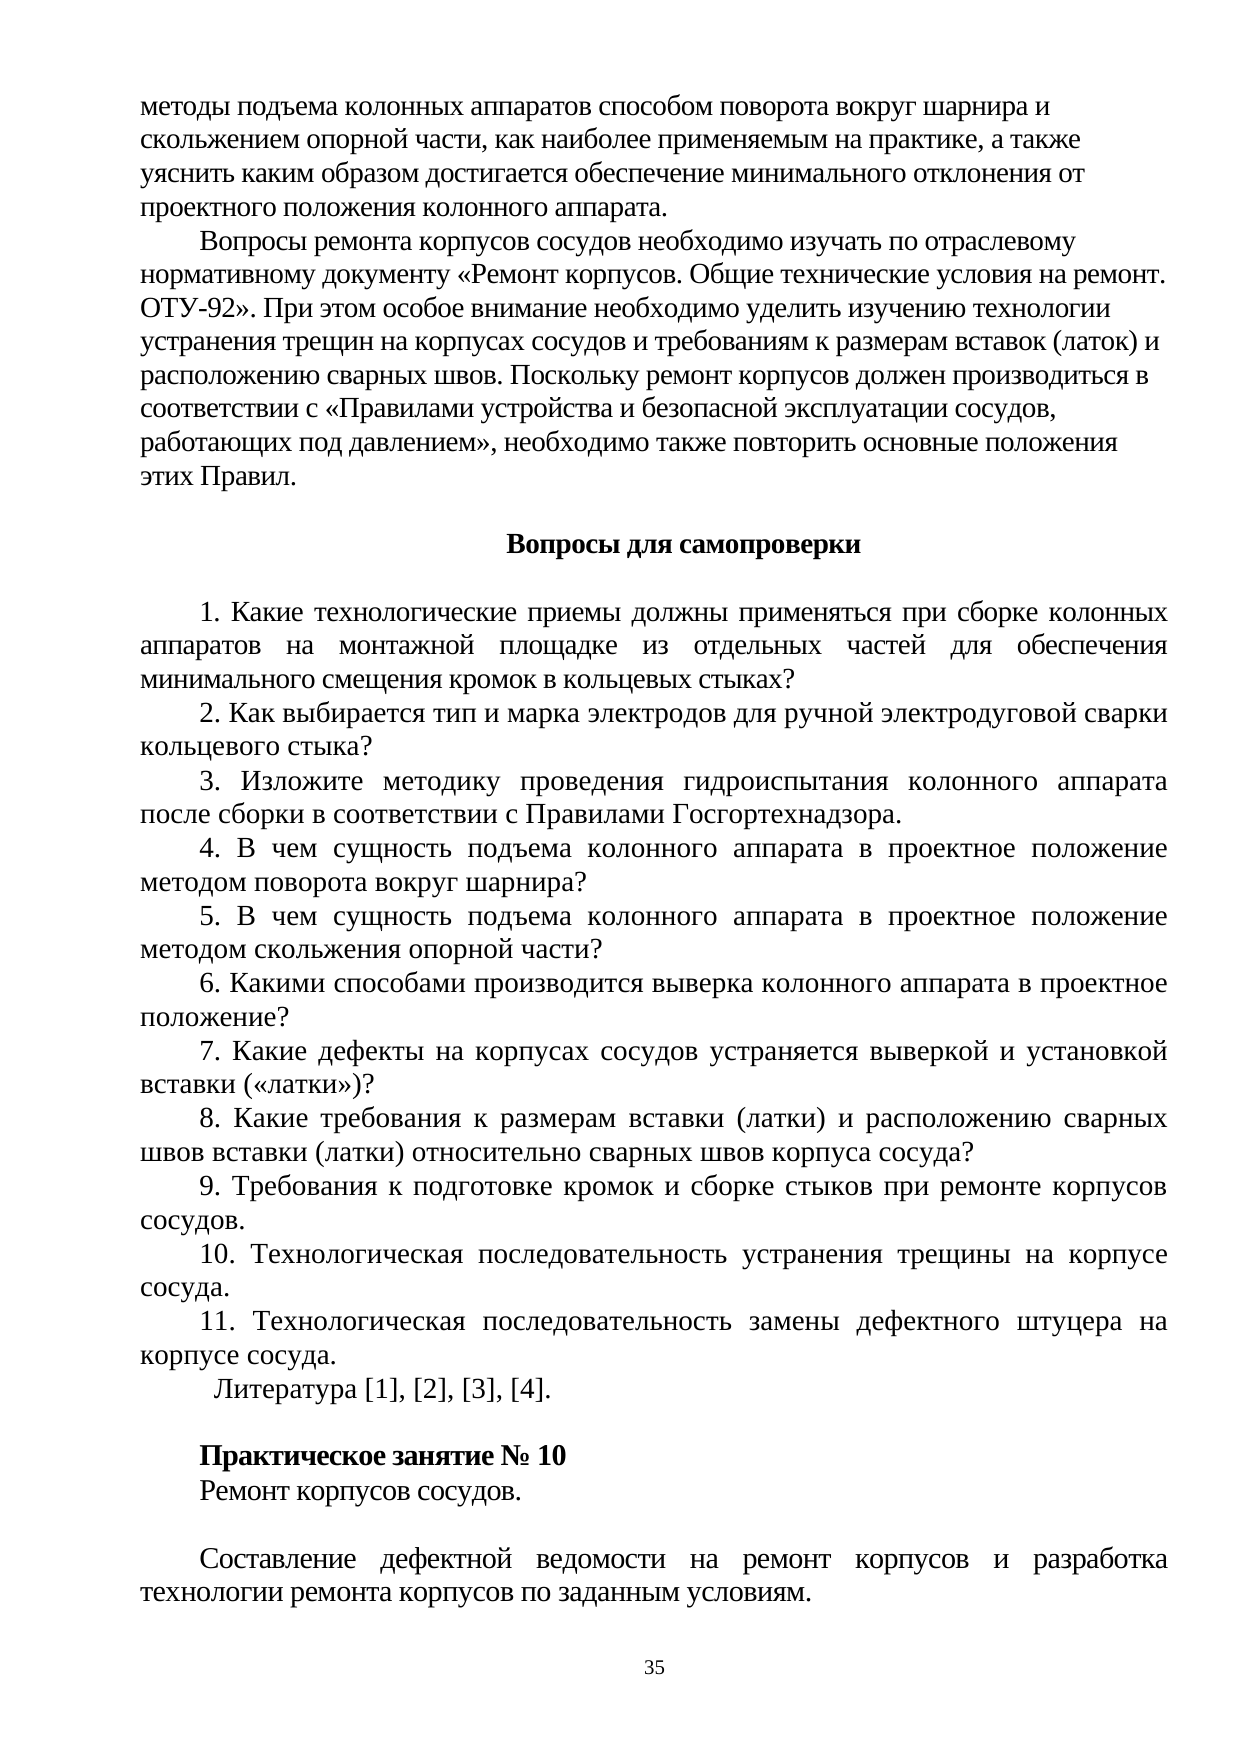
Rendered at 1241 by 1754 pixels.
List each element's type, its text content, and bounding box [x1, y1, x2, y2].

text 10. Технологическая последовательность устранения трещины на корпусе сосуда. [140, 1236, 1169, 1303]
text Литература [1], [2], [3], [4]. [140, 1372, 1169, 1405]
text Вопросы для самопроверки [140, 526, 1169, 560]
text 7. Какие дефекты на корпусах сосудов устраняется выверкой и установкой вставки («латки»)? [140, 1033, 1169, 1101]
text 4. В чем сущность подъема колонного аппарата в проектное положение методом поворота вокруг шарнира? [140, 831, 1169, 898]
text 1. Какие технологические приемы должны применяться при сборке колонных аппаратов на монтажной площадке из отдельных частей для обеспечения минимального смещения кромок в кольцевых стыках? [140, 594, 1169, 695]
text Вопросы ремонта корпусов сосудов необходимо изучать по отраслевому нормативному документу «Ремонт корпусов. Общие технические условия на ремонт. ОТУ-92». При этом особое внимание необходимо уделить изучению технологии устранения трещин на корпусах сосудов и требованиям к размерам вставок (латок) и расположению сварных швов. Поскольку ремонт корпусов должен производиться в соответствии с «Правилами устройства и безопасной эксплуатации сосудов, работающих под давлением», необходимо также повторить основные положения этих Правил. [140, 223, 1169, 492]
text 6. Какими способами производится выверка колонного аппарата в проектное положение? [140, 966, 1169, 1033]
text Практическое занятие № 10 [140, 1438, 1169, 1472]
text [140, 89, 1169, 223]
text 5. В чем сущность подъема колонного аппарата в проектное положение методом скольжения опорной части? [140, 898, 1169, 965]
text 2. Как выбирается тип и марка электродов для ручной электродуговой сварки кольцевого стыка? [140, 696, 1169, 763]
text 3. Изложите методику проведения гидроиспытания колонного аппарата после сборки в соответствии с Правилами Госгортехнадзора. [140, 763, 1169, 830]
text 9. Требования к подготовке кромок и сборке стыков при ремонте корпусов сосудов. [140, 1169, 1169, 1236]
text Составление дефектной ведомости на ремонт корпусов и разработка технологии ремонта корпусов по заданным условиям. [140, 1542, 1169, 1607]
text 8. Какие требования к размерам вставки (латки) и расположению сварных швов вставки (латки) относительно сварных швов корпуса сосуда? [140, 1101, 1169, 1168]
text Ремонт корпусов сосудов. [140, 1472, 1169, 1507]
text 11. Технологическая последовательность замены дефектного штуцера на корпусе сосуда. [140, 1304, 1169, 1371]
